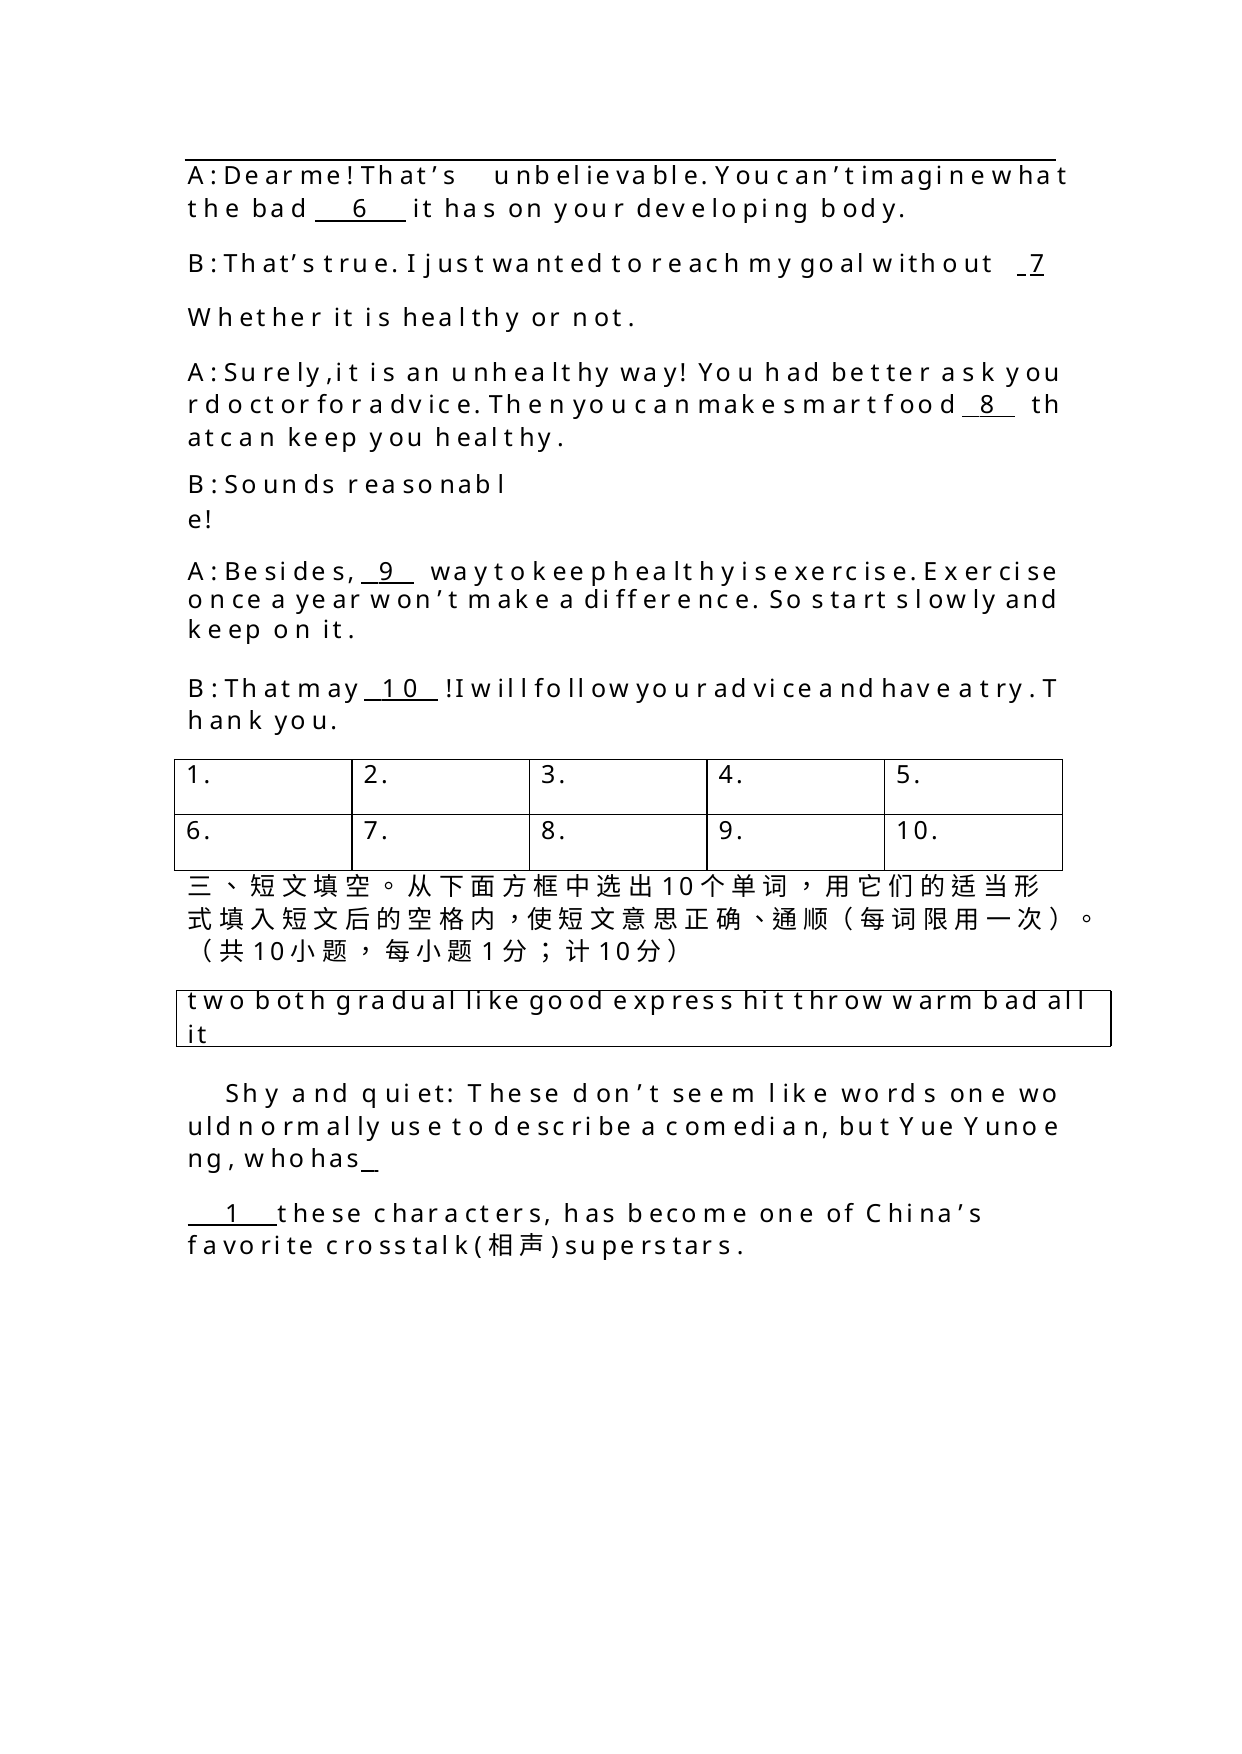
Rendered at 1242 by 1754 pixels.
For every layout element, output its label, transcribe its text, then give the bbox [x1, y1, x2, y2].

text 三、 短 文 填 空 。 从 下 面 方 框 中 选 出 10 个 单 词 ， 用 它 们 的 适 当 形 [187, 871, 1110, 899]
text W h et he r it i s hea l th y or n ot . [187, 299, 644, 330]
text Sh y a nd q ui et: T he se d on ’ t se e m l ik e wo rd s on e wo uld n o rm al ly us e t o d e sc ri be a c om edi a n, bu t Y ue Y uno e ng , w ho has [187, 1077, 1058, 1174]
table_cell 6. [175, 815, 351, 870]
text A : De ar me ! Th at ’ s u nb el ie va bl e. Y ou c an ’ t im agi n e w ha t [187, 161, 1110, 189]
table_header 1. [175, 760, 351, 814]
text B : Th at m ay 1 0 !I w il l fo ll ow yo u r ad vi ce a nd hav e a t ry . T h an k yo u. [187, 671, 1059, 736]
text B : So un ds r ea so nab l e! [187, 467, 504, 535]
table_cell 8. [530, 815, 706, 870]
text 式 填 入 短 文 后 的 空 格 内 ，使 短 文 意 思 正 确 、通 顺（ 每 词 限 用 一 次 ）。 [187, 899, 1110, 932]
text 1 t he se c har a ct er s, h as b eco m e on e of C hi na ’ s f a vo ri te c ro ss tal k ( 相声 ) su pe rs tar s . [187, 1196, 991, 1261]
table_header 2. [353, 760, 529, 814]
text A : Be si de s, 9 wa y t o k ee p h ea lt h y i s e xe rc is e. E x er ci se o n ce a ye ar w on ’ t m ak e a di ff er e nc e. So s ta rt s l ow ly and k e ep o n it . [187, 557, 1058, 646]
text A : Su re ly ,i t i s an u nh ea lt hy wa y! Yo u h ad be t te r a s k y ou r d o ct or fo r a dv ic e. Th e n yo u c a n mak e s m ar t f oo d 8 th at c a n ke ep y ou h eal t hy . [187, 355, 1059, 452]
text t w o b ot h g ra du al li ke go od e xp res s hi t t hr ow w arm b ad al l it [187, 983, 1110, 1051]
table_cell 7. [353, 815, 529, 870]
text B : Th at’ s t ru e. I j us t wa nt ed t o r e ac h m y go al w ith o ut 7 [187, 244, 1110, 276]
table_cell 9. [708, 815, 884, 870]
table_header 3. [530, 760, 706, 814]
table_cell 10. [885, 815, 1062, 870]
text t h e ba d 6 it ha s on y ou r dev e lo pi ng b od y. [187, 189, 1110, 222]
table_header 5. [885, 760, 1062, 814]
table_header 4. [708, 760, 884, 814]
text （共 10 小 题 ， 每 小 题 1 分 ； 计 10 分） [187, 932, 1110, 964]
